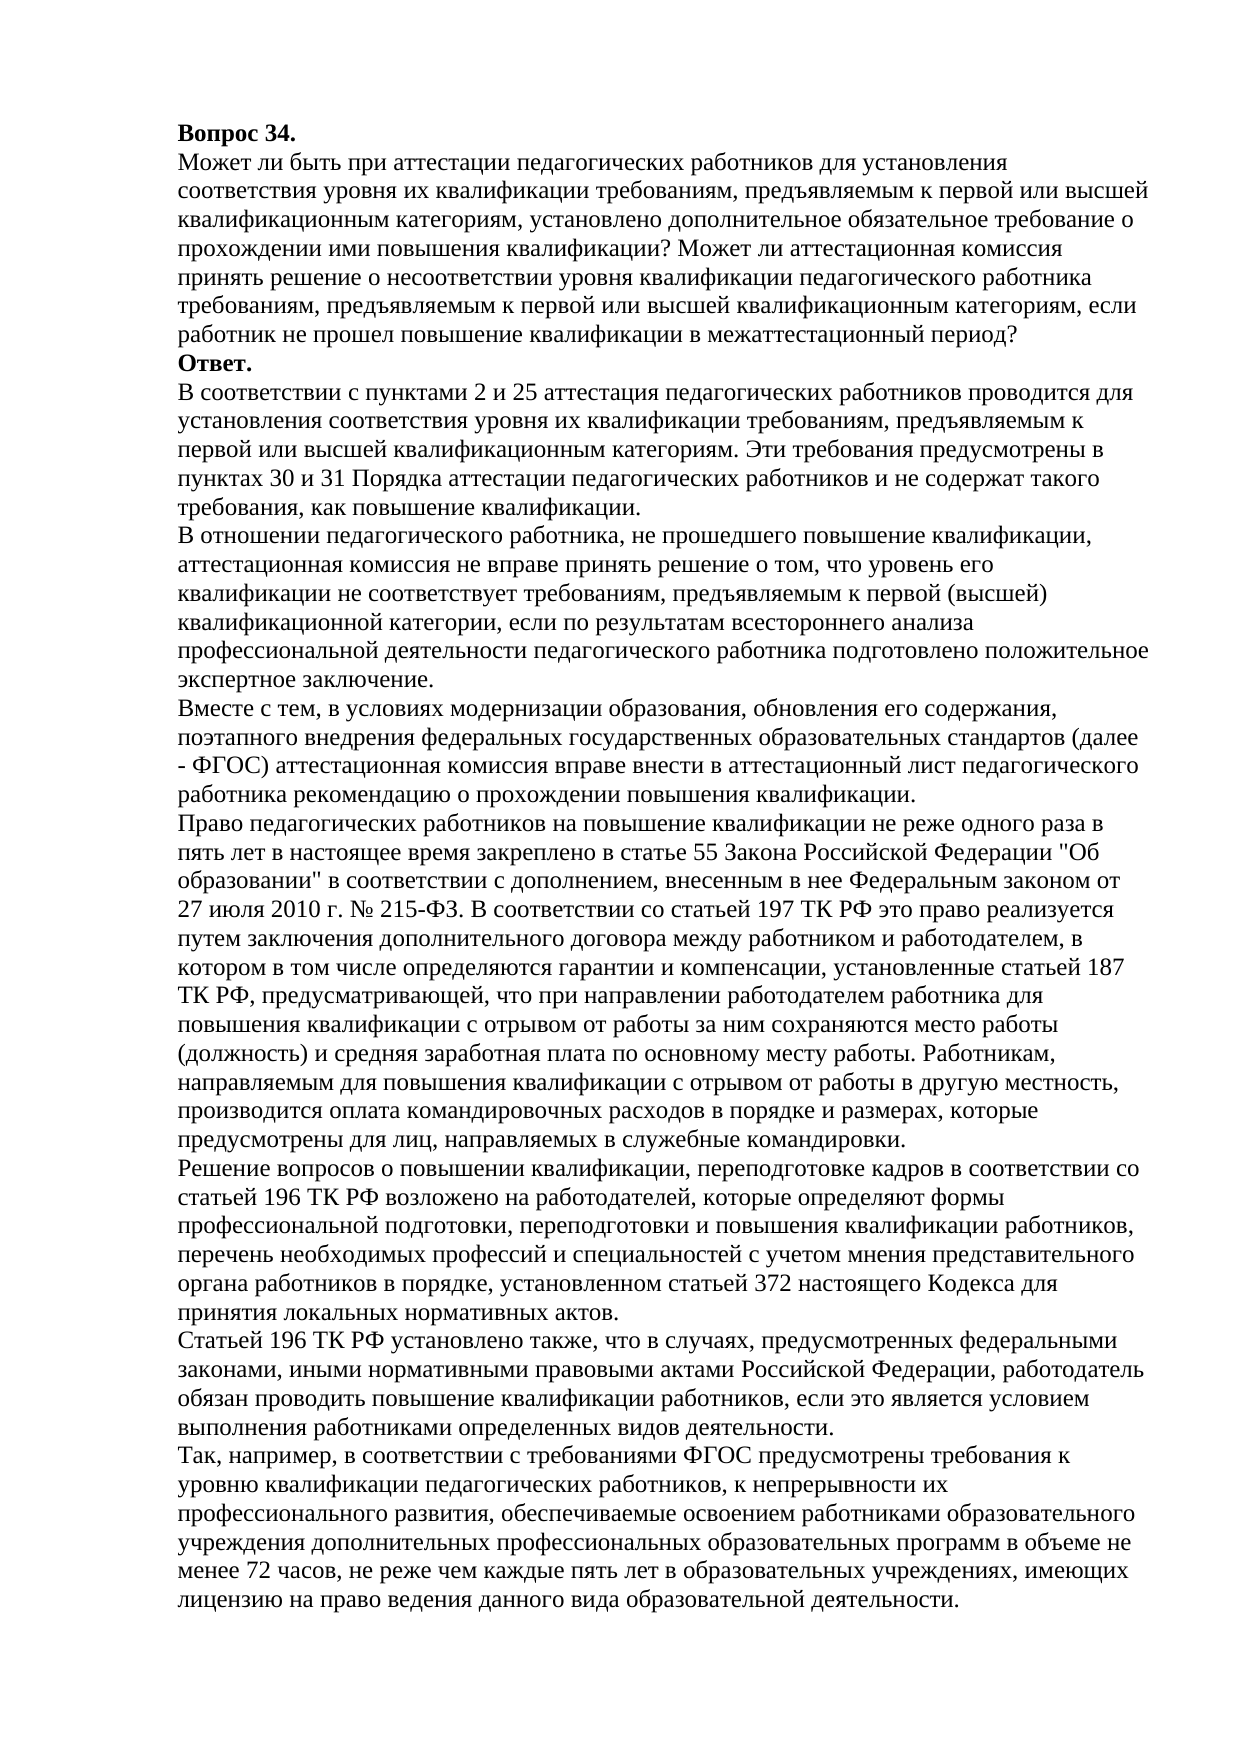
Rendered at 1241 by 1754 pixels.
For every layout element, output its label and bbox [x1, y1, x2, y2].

text [177, 118, 1152, 1613]
